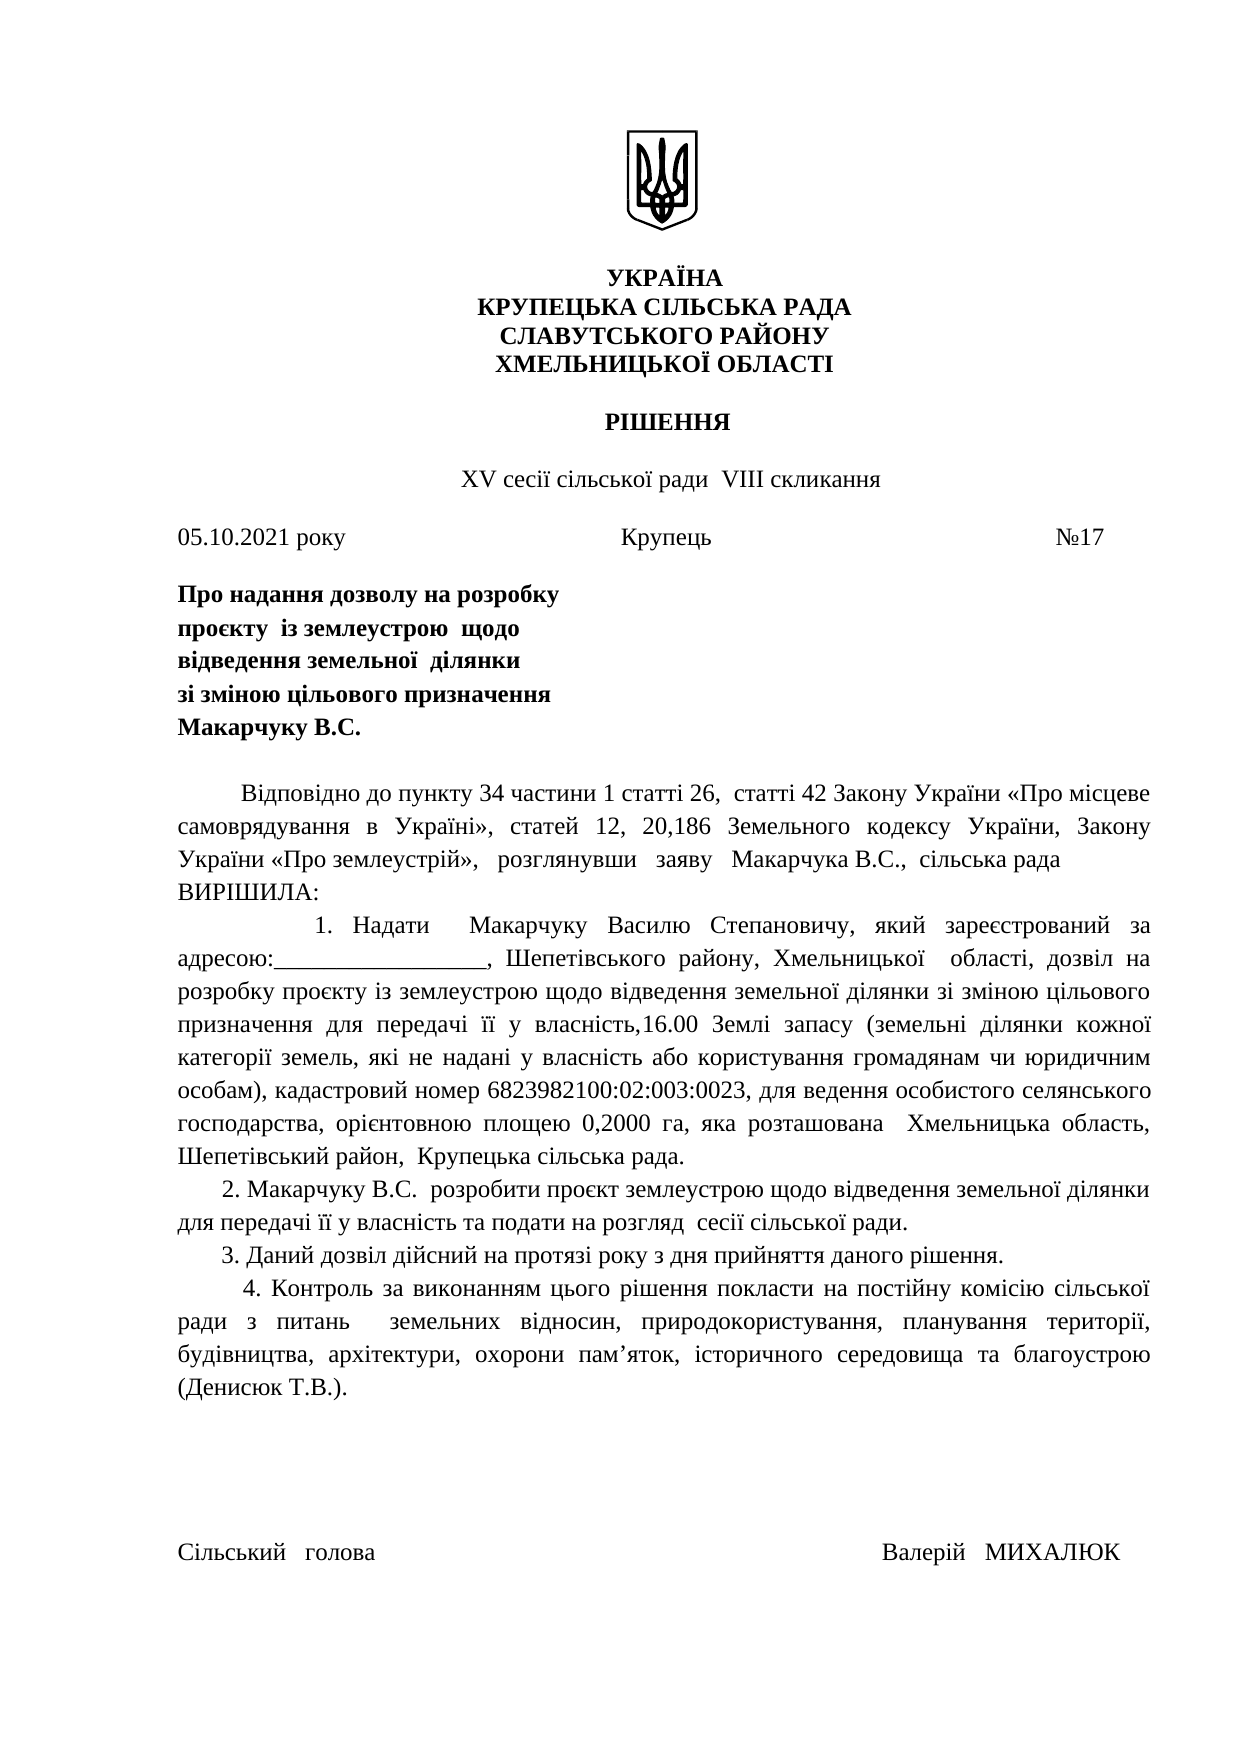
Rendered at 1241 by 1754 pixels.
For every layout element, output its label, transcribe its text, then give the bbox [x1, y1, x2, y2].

text зі зміною цільового призначення [177, 679, 1152, 707]
text Про надання дозволу на розробку [177, 579, 1152, 608]
text ВИРІШИЛА: [177, 877, 1152, 906]
text проєкту із землеустрою щодо [177, 613, 1152, 641]
text 1. Надати Макарчуку Василю Степановичу, який зареєстрований за адресою:_________________, Шепетівського району, Хмельницької області, дозвіл на розробку проєкту із землеустрою щодо відведення земельної ділянки зі зміною цільового призначення для передачі її у власність,16.00 Землі запасу (земельні ділянки кожної категорії земель, які не надані у власність або користування громадянам чи юридичним особам), кадастровий номер 6823982100:02:003:0023, для ведення особистого селянського господарства, орієнтовною площею 0,2000 га, яка розташована Хмельницька область, Шепетівський район, Крупецька сільська рада. [177, 1071, 1152, 1170]
text 2. Макарчуку В.С. розробити проєкт землеустрою щодо відведення земельної ділянки для передачі її у власність та подати на розгляд сесії сільської ради. [177, 1174, 1152, 1236]
text Макарчуку В.С. [177, 712, 1152, 740]
text 1. Надати Макарчуку Василю Степановичу, який зареєстрований за адресою:_________________, Шепетівського району, Хмельницької області, дозвіл на розробку проєкту із землеустрою щодо відведення земельної ділянки зі зміною цільового призначення для передачі її у власність,16.00 Землі запасу (земельні ділянки кожної категорії земель, які не надані у власність або користування громадянам чи юридичним особам), кадастровий номер 6823982100:02:003:0023, для ведення особистого селянського господарства, орієнтовною площею 0,2000 га, яка розташована Хмельницька область, Шепетівський район, Крупецька сільська рада. [177, 910, 1152, 1042]
text РІШЕННЯ [177, 407, 1152, 436]
text відведення земельної ділянки [177, 646, 1152, 674]
text 3. Даний дозвіл дійсний на протязі року з дня прийняття даного рішення. [177, 1240, 1152, 1269]
text Відповідно до пункту 34 частини 1 статті 26, статті 42 Закону України «Про місцеве самоврядування в Україні», статей 12, 20,186 Земельного кодексу України, Закону України «Про землеустрій», розглянувши заяву Макарчука В.С., сільська рада [177, 778, 1152, 872]
text СЛАВУТСЬКОГО РАЙОНУ [177, 321, 1152, 349]
text 4. Контроль за виконанням цього рішення покласти на постійну комісію сільської ради з питань земельних відносин, природокористування, планування території, будівництва, архітектури, охорони пам’яток, історичного середовища та благоустрою (Денисюк Т.В.). [177, 1273, 1152, 1401]
text КРУПЕЦЬКА СІЛЬСЬКА РАДА [177, 292, 1152, 321]
text 05.10.2021 року Крупець №17 [177, 522, 1152, 551]
text УКРАЇНА [177, 263, 1152, 292]
text ХV сесії сільської ради VІІІ скликання [177, 464, 1152, 493]
text ХМЕЛЬНИЦЬКОЇ ОБЛАСТІ [177, 349, 1152, 378]
text Сільський голова Валерій МИХАЛЮК [177, 1537, 1152, 1566]
